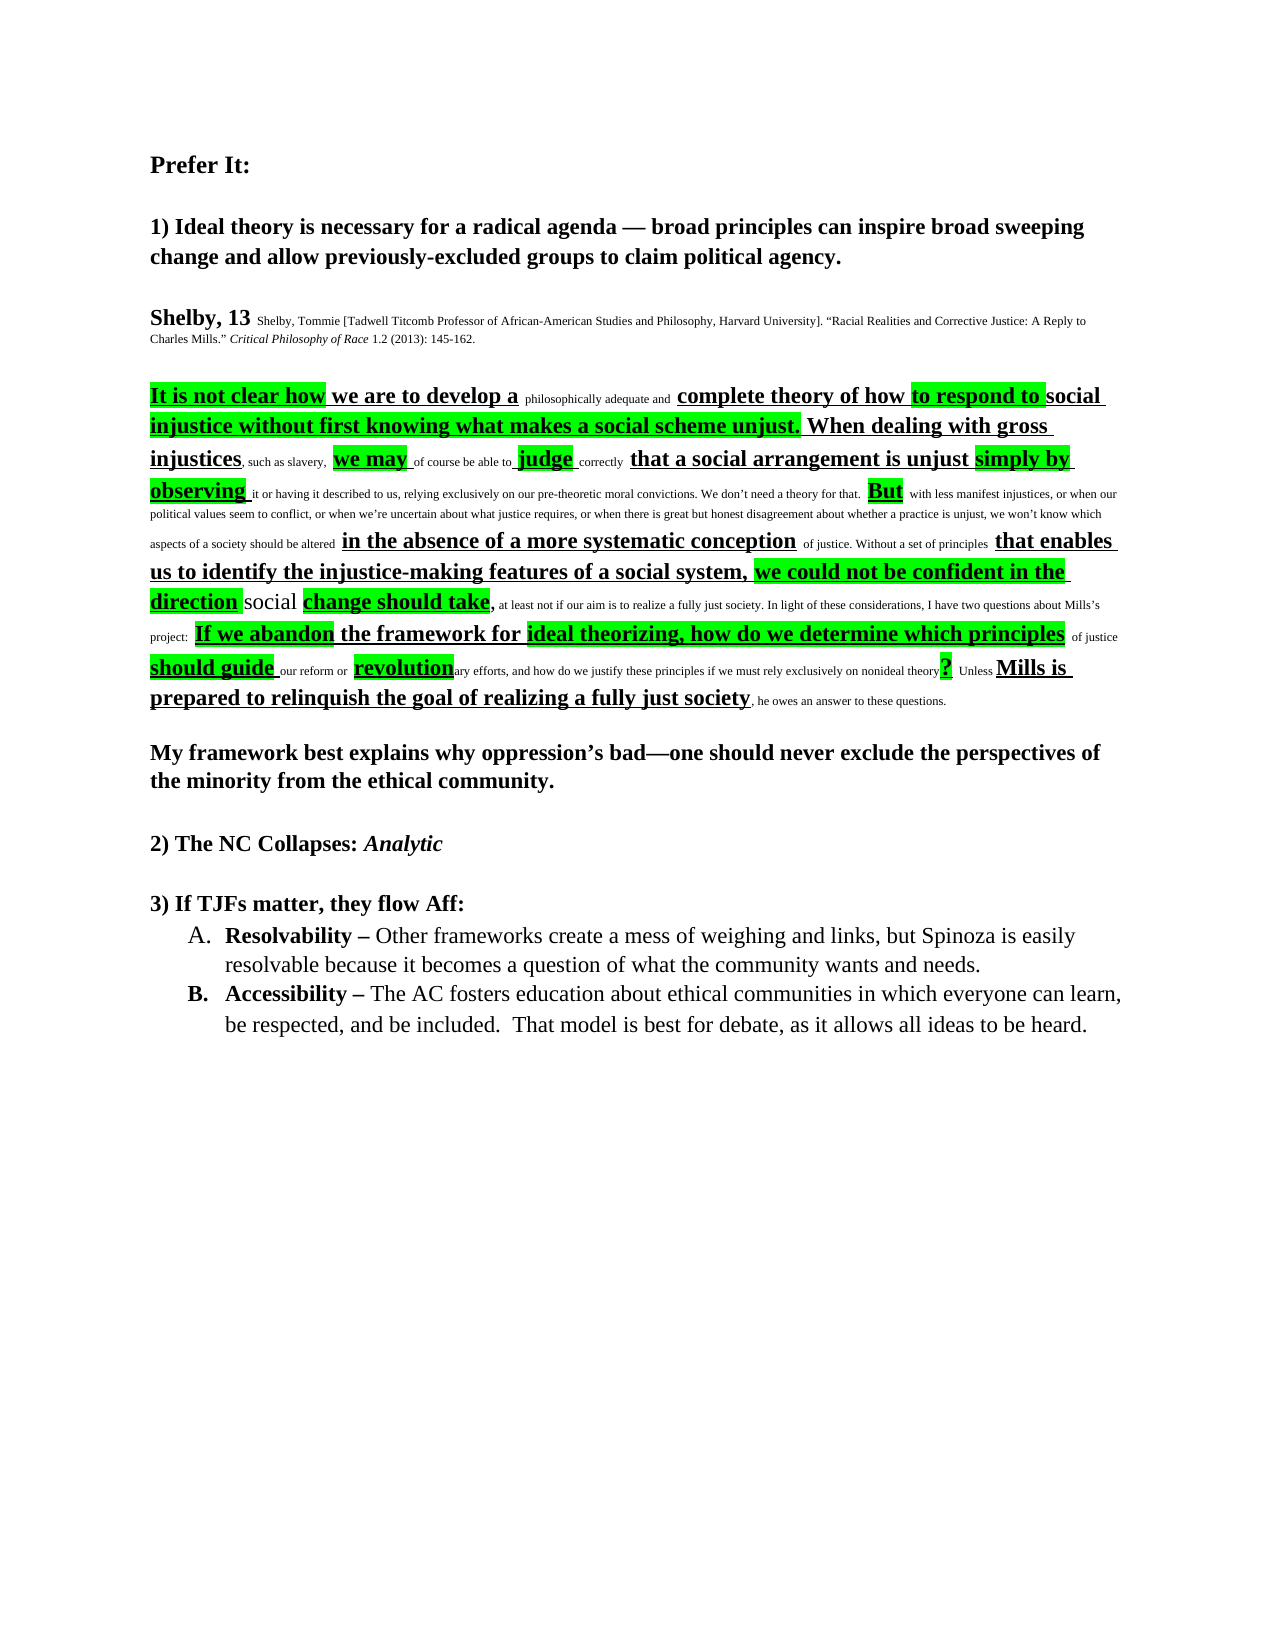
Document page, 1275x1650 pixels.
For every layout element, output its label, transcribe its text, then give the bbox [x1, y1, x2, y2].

text 3) If TJFs matter, they flow Aff: [150, 890, 1125, 916]
text 2) The NC Collapses: Analytic [150, 829, 1125, 856]
text Shelby, 13 Shelby, Tommie [Tadwell Titcomb Professor of African-American Studies and Philosophy, Harvard University]. “Racial Realities and Corrective Justice: A Reply to Charles Mills.” Critical Philosophy of Race 1.2 (2013): 145-162. [150, 304, 1125, 347]
subtitle My framework best explains why oppression’s bad—one should never exclude the perspectives of the minority from the ethical community. [150, 739, 1125, 794]
subtitle 1) Ideal theory is necessary for a radical agenda — broad principles can inspire broad sweeping change and allow previously-excluded groups to claim political agency. [150, 213, 1125, 270]
subtitle Resolvability – Other frameworks create a mess of weighing and links, but Spinoza is easily resolvable because it becomes a question of what the community wants and needs. [187, 920, 1125, 978]
list Accessibility – The AC fosters education about ethical communities in which everyone can learn, be respected, and be included. That model is best for debate, as it allows all ideas to be heard. [187, 981, 1125, 1037]
text It is not clear how we are to develop a philosophically adequate and complete theory of how to respond to social injustice without first knowing what makes a social scheme unjust. When dealing with gross injustices, such as slavery, we may of course be able to judge correctly that a social arrangement is unjust simply by observing it or having it described to us, relying exclusively on our pre-theoretic moral convictions. We don’t need a theory for that. But with less manifest injustices, or when our political values seem to conflict, or when we’re uncertain about what justice requires, or when there is great but honest disagreement about whether a practice is unjust, we won’t know which aspects of a society should be altered in the absence of a more systematic conception of justice. Without a set of principles that enables us to identify the injustice-making features of a social system, we could not be confident in the direction social change should take, at least not if our aim is to realize a fully just society. In light of these considerations, I have two questions about Mills’s project: If we abandon the framework for ideal theorizing, how do we determine which principles of justice should guide our reform or revolutionary efforts, and how do we justify these principles if we must rely exclusively on nonideal theory? Unless Mills is prepared to relinquish the goal of realizing a fully just society, he owes an answer to these questions. [150, 382, 1125, 711]
text Prefer It: [150, 150, 1125, 179]
